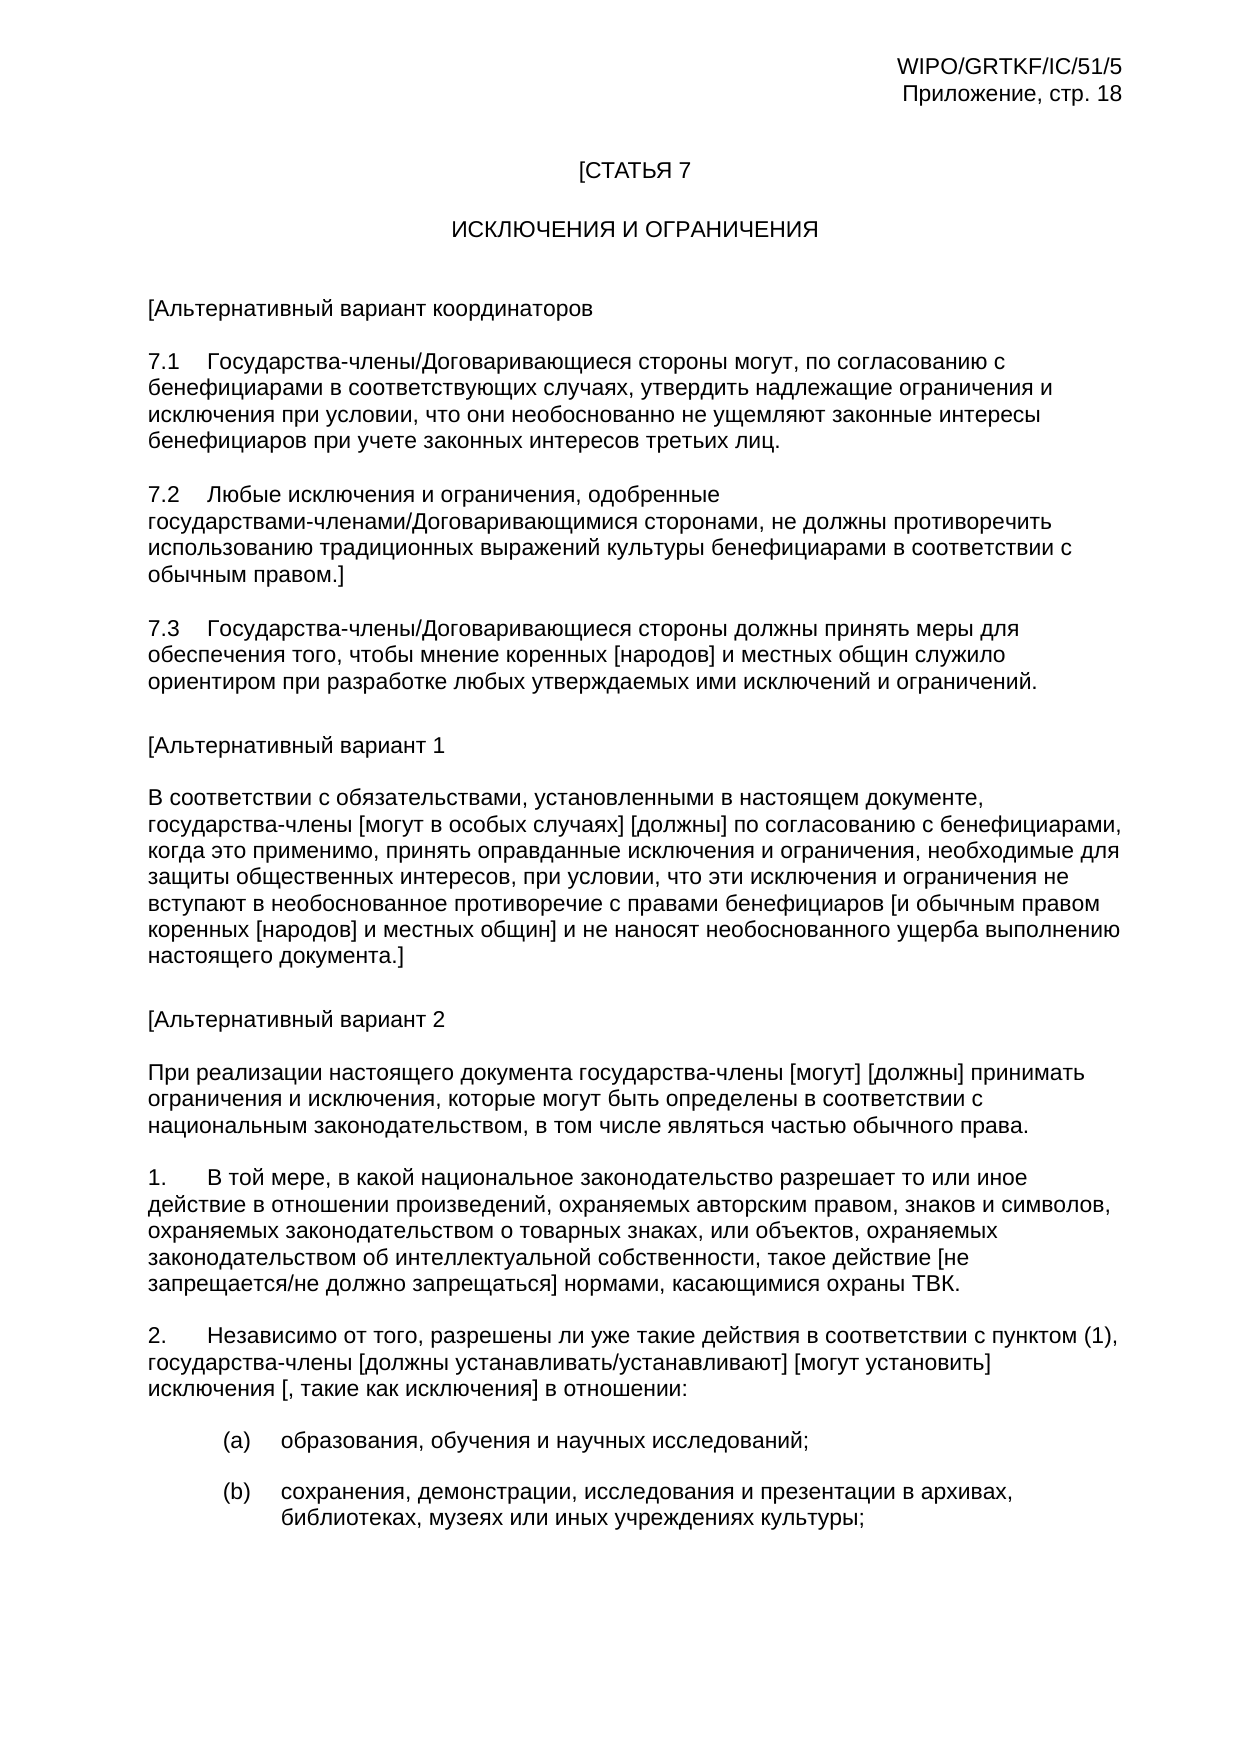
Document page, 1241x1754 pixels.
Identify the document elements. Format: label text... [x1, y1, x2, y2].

list Государства-члены/Договаривающиеся стороны должны принять меры для обеспечения того, чтобы мнение коренных [народов] и местных общин служило ориентиром при разработке любых утверждаемых ими исключений и ограничений. [148, 615, 1122, 694]
list Независимо от того, разрешены ли уже такие действия в соответствии с пунктом (1), государства-члены [должны устанавливать/устанавливают] [могут установить] исключения [, такие как исключения] в отношении: [148, 1322, 1122, 1402]
text [Альтернативный вариант 2 [148, 1006, 1122, 1033]
list образования, обучения и научных исследований; [223, 1427, 1122, 1453]
text 7.1 Государства-члены/Договаривающиеся стороны могут, по согласованию с бенефициарами в соответствующих случаях, утвердить надлежащие ограничения и исключения при условии, что они необоснованно не ущемляют законные интересы бенефициаров при учете законных интересов третьих лиц. [148, 348, 1122, 453]
text [Альтернативный вариант 1 [148, 732, 1122, 758]
list В той мере, в какой национальное законодательство разрешает то или иное действие в отношении произведений, охраняемых авторским правом, знаков и символов, охраняемых законодательством о товарных знаках, или объектов, охраняемых законодательством об интеллектуальной собственности, такое действие [не запрещается/не должно запрещаться] нормами, касающимися охраны ТВК. [148, 1164, 1122, 1296]
list сохранения, демонстрации, исследования и презентации в архивах, библиотеках, музеях или иных учреждениях культуры; [223, 1478, 1122, 1531]
text При реализации настоящего документа государства-члены [могут] [должны] принимать ограничения и исключения, которые могут быть определены в соответствии с национальным законодательством, в том числе являться частью обычного права. [148, 1059, 1122, 1138]
list Любые исключения и ограничения, одобренные государствами-членами/Договаривающимися сторонами, не должны противоречить использованию традиционных выражений культуры бенефициарами в соответствии с обычным правом.] [148, 481, 1122, 587]
subtitle [СТАТЬЯ 7 [148, 157, 1122, 183]
text ИСКЛЮЧЕНИЯ И ОГРАНИЧЕНИЯ [148, 216, 1122, 242]
text [Альтернативный вариант координаторов [148, 295, 1122, 322]
text В соответствии с обязательствами, установленными в настоящем документе, государства-члены [могут в особых случаях] [должны] по согласованию с бенефициарами, когда это применимо, принять оправданные исключения и ограничения, необходимые для защиты общественных интересов, при условии, что эти исключения и ограничения не вступают в необоснованное противоречие с правами бенефициаров [и обычным правом коренных [народов] и местных общин] и не наносят необоснованного ущерба выполнению настоящего документа.] [148, 784, 1122, 969]
